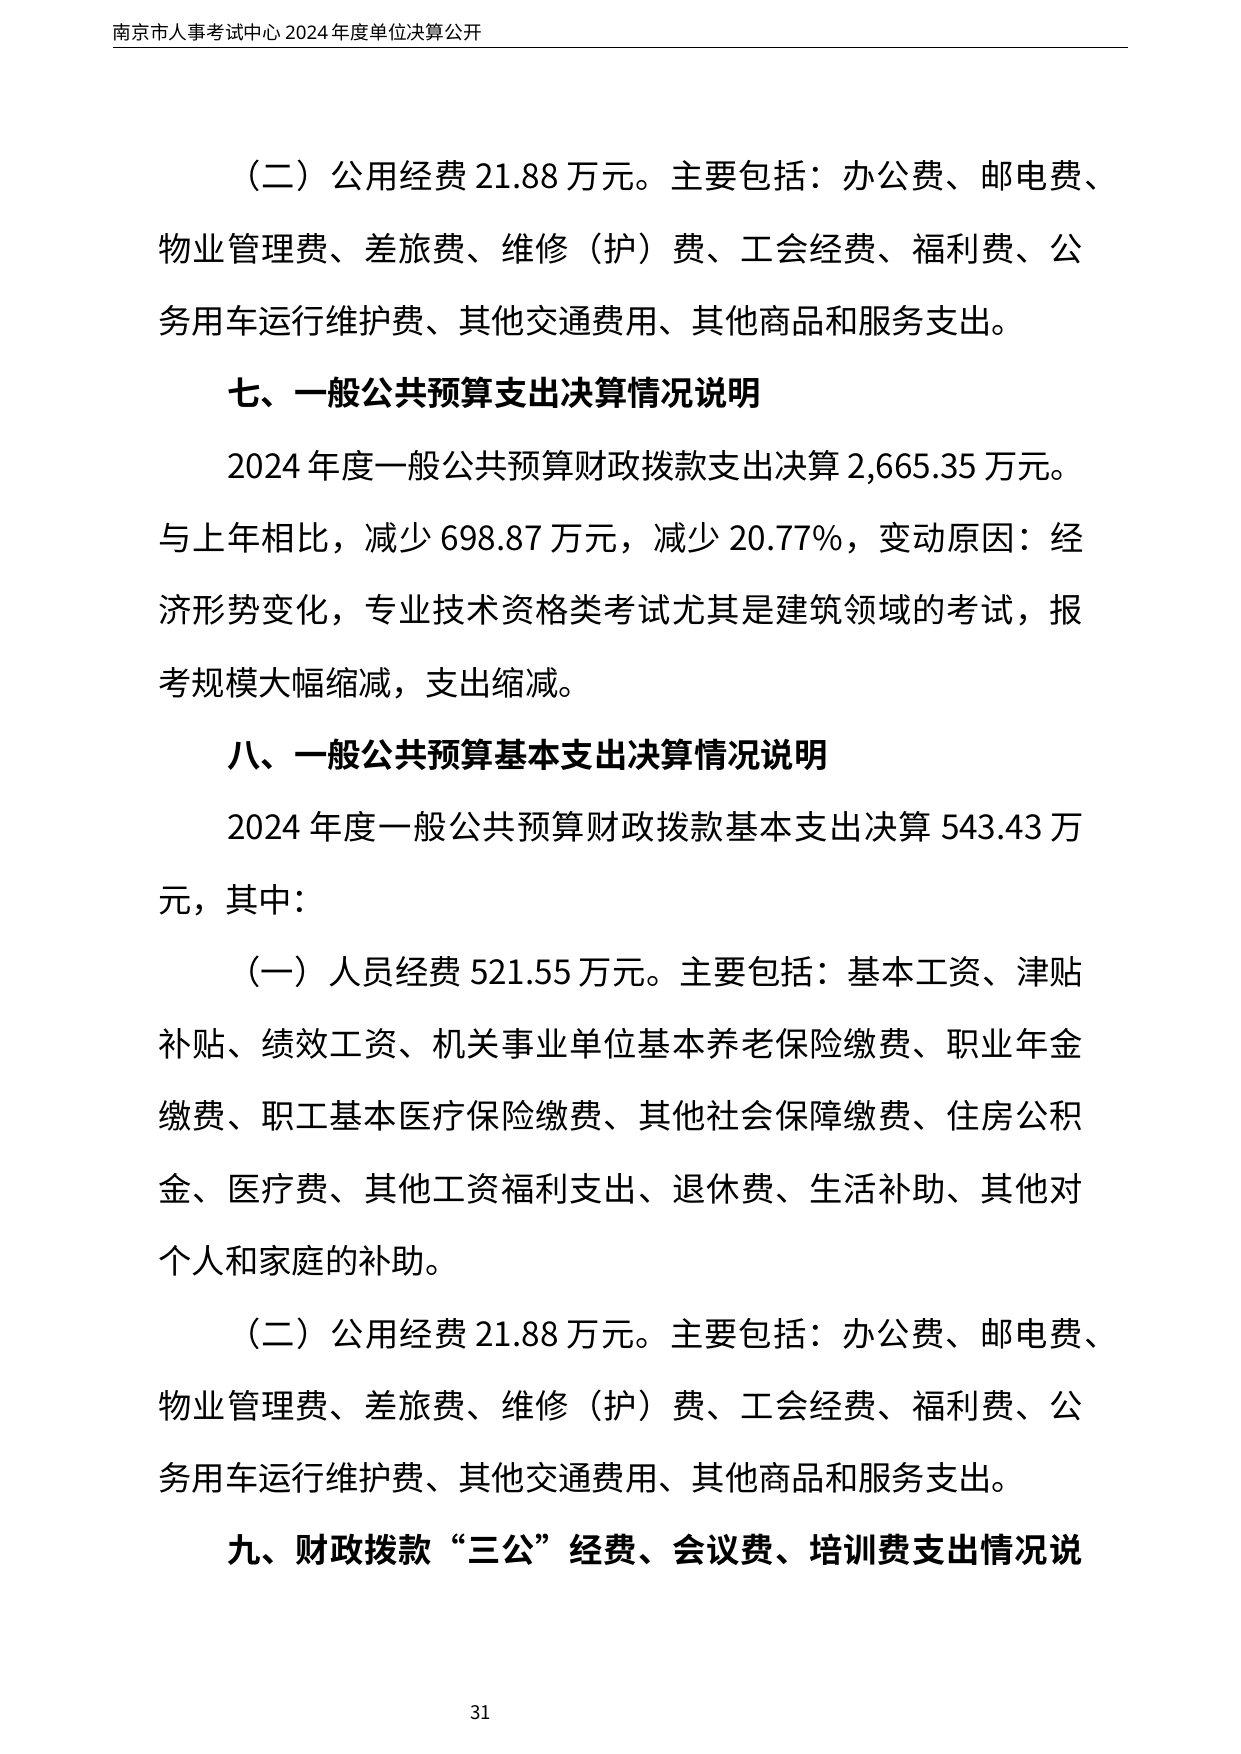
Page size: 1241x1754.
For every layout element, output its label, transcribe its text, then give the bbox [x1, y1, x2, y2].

text （一）人员经费521.55万元。主要包括：基本工资、津贴补贴、绩效工资、机关事业单位基本养老保险缴费、职业年金缴费、职工基本医疗保险缴费、其他社会保障缴费、住房公积金、医疗费、其他工资福利支出、退休费、生活补助、其他对个人和家庭的补助。 [158, 946, 1084, 1283]
text 2024年度一般公共预算财政拨款支出决算2,665.35万元。与上年相比，减少698.87万元，减少20.77%，变动原因：经济形势变化，专业技术资格类考试尤其是建筑领域的考试，报考规模大幅缩减，支出缩减。 [158, 439, 1084, 704]
text 八、一般公共预算基本支出决算情况说明 [158, 729, 1084, 777]
text （二）公用经费21.88万元。主要包括：办公费、邮电费、物业管理费、差旅费、维修（护）费、工会经费、福利费、公务用车运行维护费、其他交通费用、其他商品和服务支出。 [158, 1307, 1084, 1500]
text （二）公用经费21.88万元。主要包括：办公费、邮电费、物业管理费、差旅费、维修（护）费、工会经费、福利费、公务用车运行维护费、其他交通费用、其他商品和服务支出。 [158, 150, 1084, 343]
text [158, 1524, 1084, 1572]
text 七、一般公共预算支出决算情况说明 [158, 367, 1084, 415]
text 2024年度一般公共预算财政拨款基本支出决算543.43万元，其中： [158, 801, 1084, 922]
